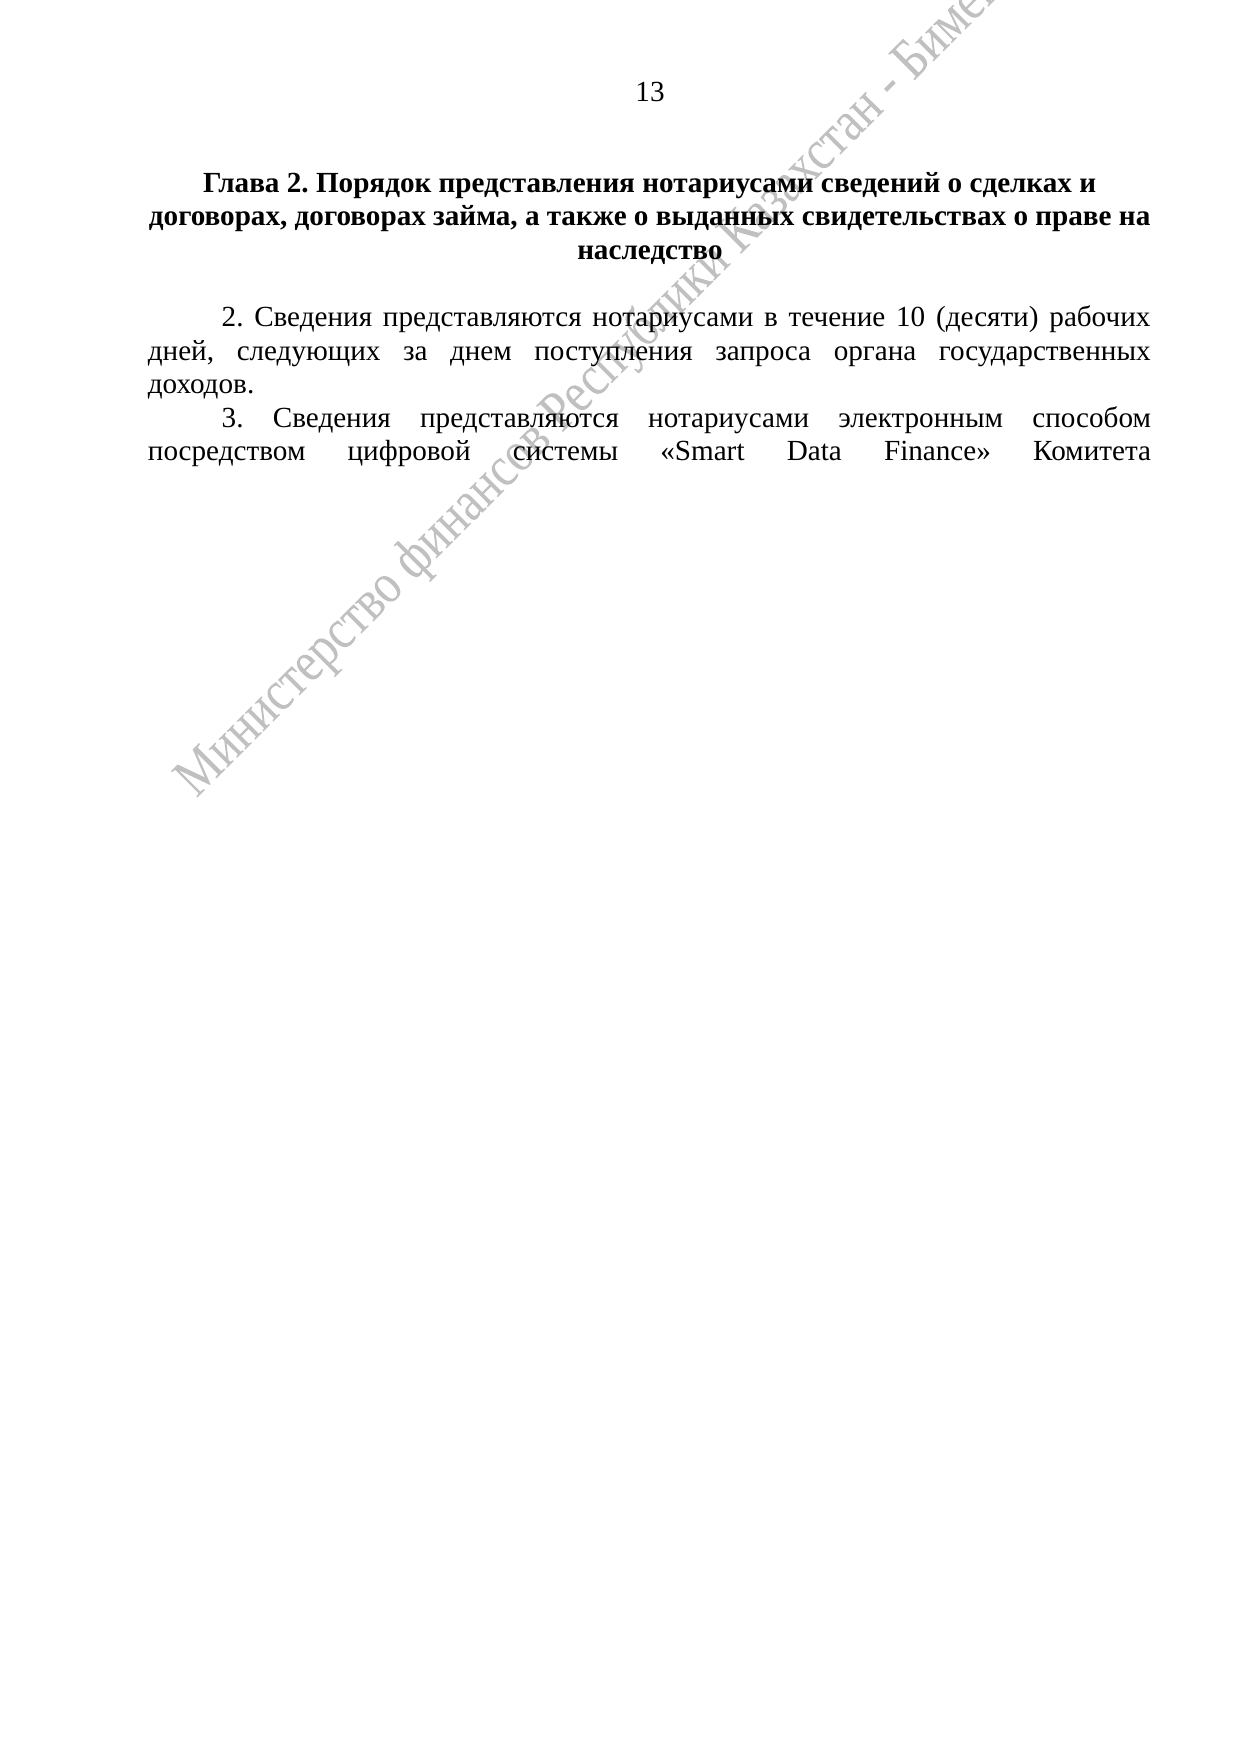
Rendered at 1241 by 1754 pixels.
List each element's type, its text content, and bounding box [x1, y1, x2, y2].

text 2. Сведения представляются нотариусами в течение 10 (десяти) рабочих дней, следующих за днем поступления запроса органа государственных доходов. [148, 299, 1152, 400]
text Глава 2. Порядок представления нотариусами сведений о сделках и договорах, договорах займа, а также о выданных свидетельствах о праве на наследство [148, 165, 1152, 266]
text 3. Сведения представляются нотариусами электронным способом посредством цифровой системы «Smart Data Finance» Комитета государственных доходов Министерства финансов Республики Казахстан (далее – ЦС «SDF»). [148, 400, 1152, 467]
